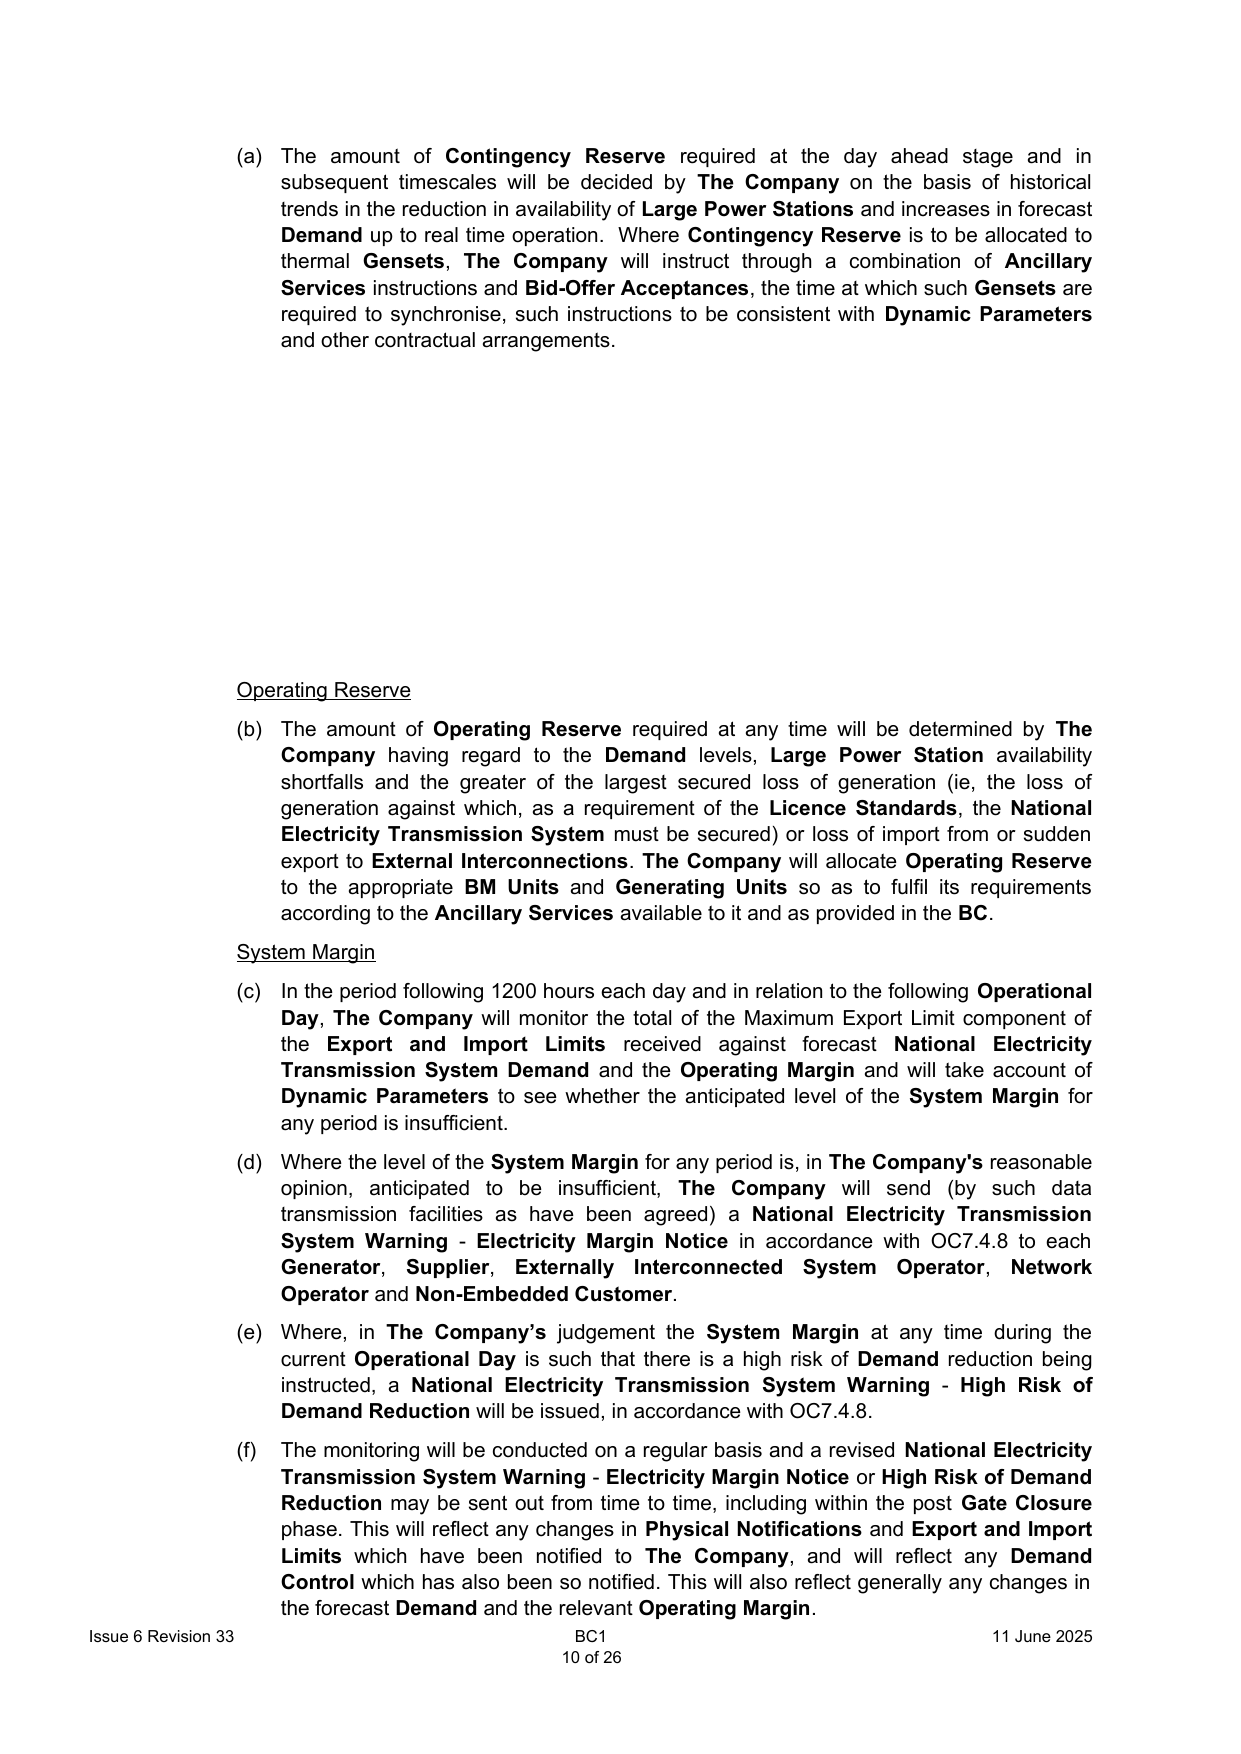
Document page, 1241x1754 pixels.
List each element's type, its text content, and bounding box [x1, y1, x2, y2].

text (c) In the period following 1200 hours each day and in relation to the following Operational Day, The Company will monitor the total of the Maximum Export Limit component of the Export and Import Limits received against forecast National Electricity Transmission System Demand and the Operating Margin and will take account of Dynamic Parameters to see whether the anticipated level of the System Margin for any period is insufficient. [236, 979, 1092, 1135]
text (b) The amount of Operating Reserve required at any time will be determined by The Company having regard to the Demand levels, Large Power Station availability shortfalls and the greater of the largest secured loss of generation (ie, the loss of generation against which, as a requirement of the Licence Standards, the National Electricity Transmission System must be secured) or loss of import from or sudden export to External Interconnections. The Company will allocate Operating Reserve to the appropriate BM Units and Generating Units so as to fulfil its requirements according to the Ancillary Services available to it and as provided in the BC. [236, 717, 1092, 925]
text Operating Reserve [236, 678, 1092, 702]
text System Margin [236, 940, 1092, 964]
text (d) Where the level of the System Margin for any period is, in The Company's reasonable opinion, anticipated to be insufficient, The Company will send (by such data transmission facilities as have been agreed) a National Electricity Transmission System Warning - Electricity Margin Notice in accordance with OC7.4.8 to each Generator, Supplier, Externally Interconnected System Operator, Network Operator and Non-Embedded Customer. [236, 1149, 1092, 1305]
text (a) The amount of Contingency Reserve required at the day ahead stage and in subsequent timescales will be decided by The Company on the basis of historical trends in the reduction in availability of Large Power Stations and increases in forecast Demand up to real time operation. Where Contingency Reserve is to be allocated to thermal Gensets, The Company will instruct through a combination of Ancillary Services instructions and Bid-Offer Acceptances, the time at which such Gensets are required to synchronise, such instructions to be consistent with Dynamic Parameters and other contractual arrangements. [236, 144, 1092, 352]
text (e) Where, in The Company’s judgement the System Margin at any time during the current Operational Day is such that there is a high risk of Demand reduction being instructed, a National Electricity Transmission System Warning - High Risk of Demand Reduction will be issued, in accordance with OC7.4.8. [236, 1320, 1092, 1423]
text (f) The monitoring will be conducted on a regular basis and a revised National Electricity Transmission System Warning - Electricity Margin Notice or High Risk of Demand Reduction may be sent out from time to time, including within the post Gate Closure phase. This will reflect any changes in Physical Notifications and Export and Import Limits which have been notified to The Company, and will reflect any Demand Control which has also been so notified. This will also reflect generally any changes in the forecast Demand and the relevant Operating Margin. [236, 1438, 1092, 1620]
